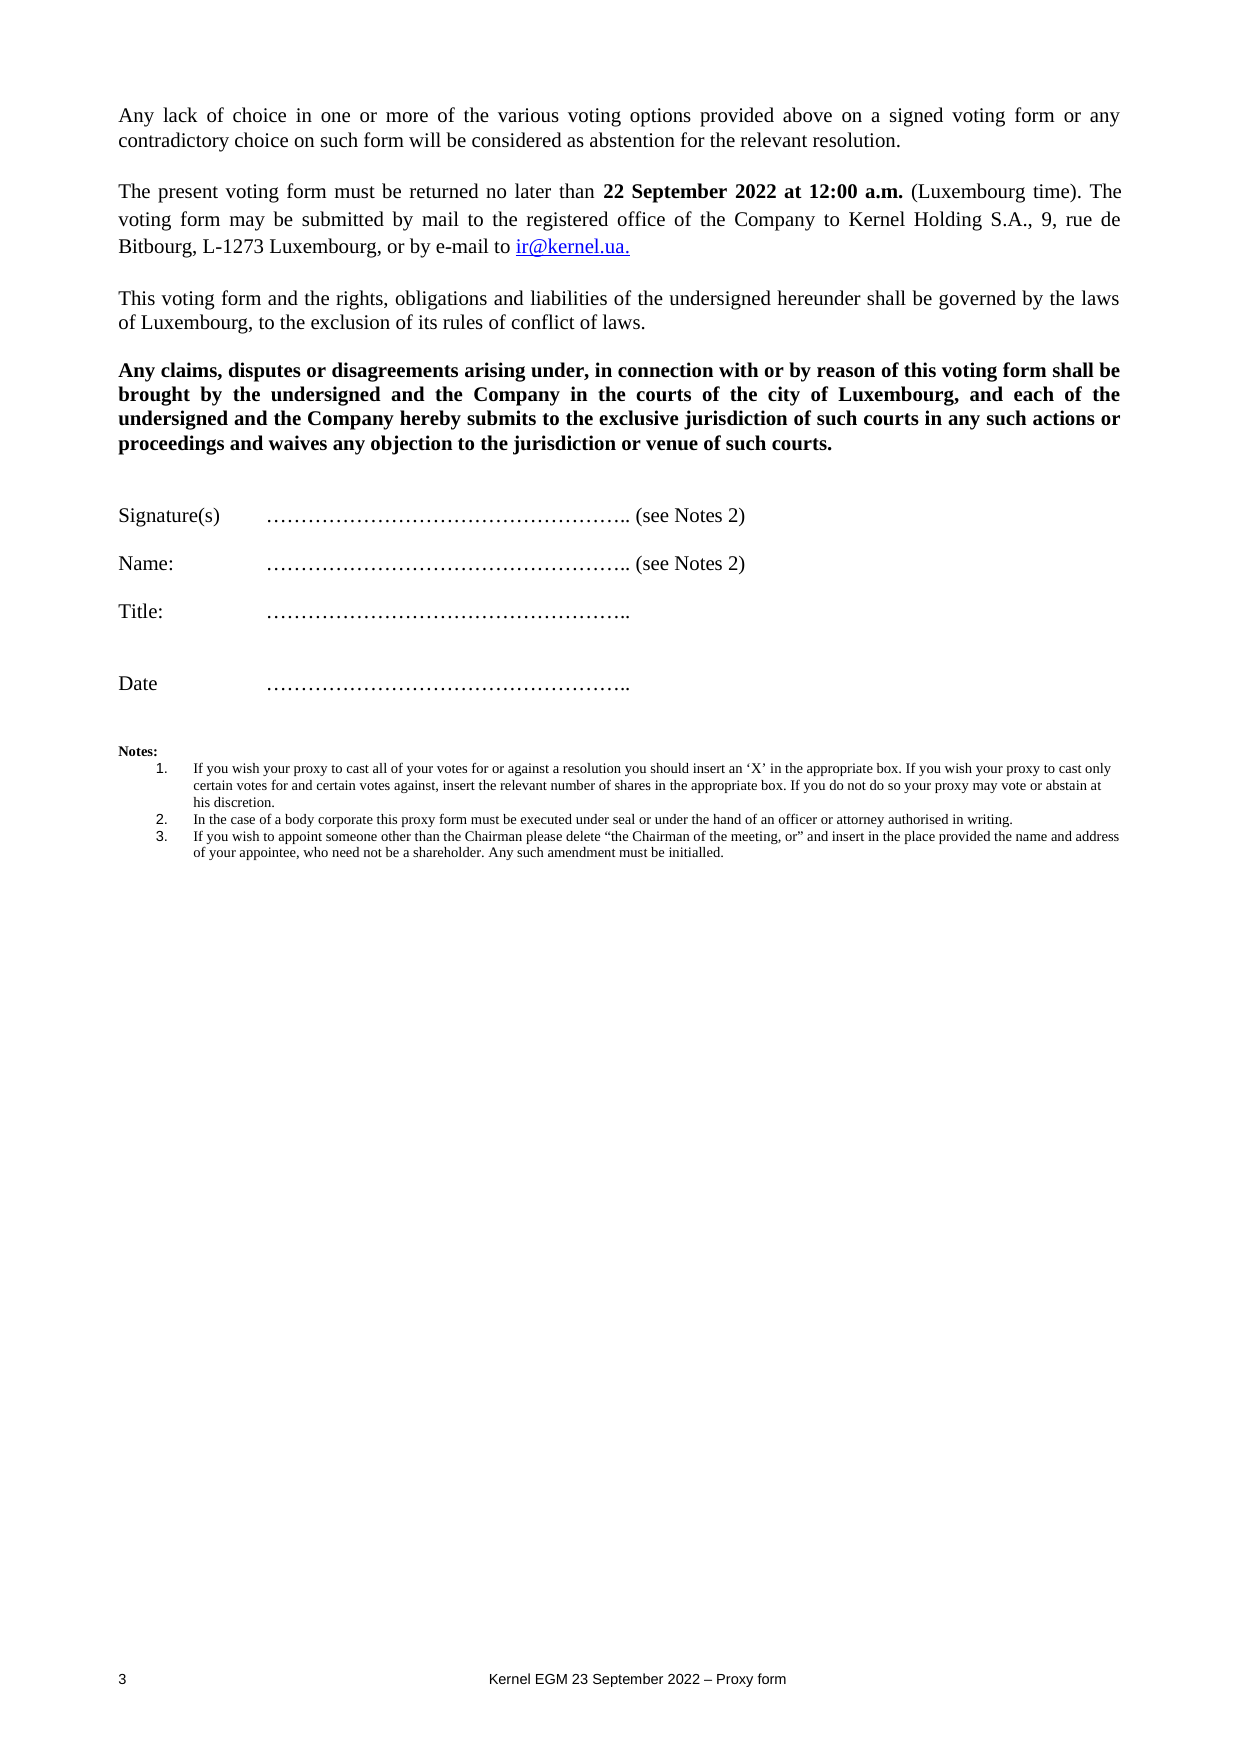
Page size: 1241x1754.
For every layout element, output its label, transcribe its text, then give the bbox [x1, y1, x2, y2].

text Title: …………………………………………….. [118, 599, 1122, 623]
text Name: …………………………………………….. (see Notes 2) [118, 551, 1122, 575]
text Notes: [118, 743, 1122, 760]
text Date …………………………………………….. [118, 671, 1122, 695]
list If you wish to appoint someone other than the Chairman please delete “the Chairman of the meeting, or” and insert in the place provided the name and address of your appointee, who need not be a shareholder. Any such amendment must be initialled. [156, 827, 1122, 861]
list If you wish your proxy to cast all of your votes for or against a resolution you should insert an ‘X’ in the appropriate box. If you wish your proxy to cast only certain votes for and certain votes against, insert the relevant number of shares in the appropriate box. If you do not do so your proxy may vote or abstain at his discretion. [156, 760, 1122, 810]
subtitle This voting form and the rights, obligations and liabilities of the undersigned hereunder shall be governed by the laws of Luxembourg, to the exclusion of its rules of conflict of laws. [118, 286, 1122, 334]
text Any lack of choice in one or more of the various voting options provided above on a signed voting form or any contradictory choice on such form will be considered as abstention for the relevant resolution. [118, 103, 1122, 152]
text The present voting form must be returned no later than 22 September 2022 at 12:00 a.m. (Luxembourg time). The voting form may be submitted by mail to the registered office of the Company to Kernel Holding S.A., 9, rue de Bitbourg, L-1273 Luxembourg, or by e-mail to ir@kernel.ua. [118, 179, 1122, 258]
list In the case of a body corporate this proxy form must be executed under seal or under the hand of an officer or attorney authorised in writing. [156, 810, 1122, 827]
text Signature(s) …………………………………………….. (see Notes 2) [118, 503, 1122, 527]
text Any claims, disputes or disagreements arising under, in connection with or by reason of this voting form shall be brought by the undersigned and the Company in the courts of the city of Luxembourg, and each of the undersigned and the Company hereby submits to the exclusive jurisdiction of such courts in any such actions or proceedings and waives any objection to the jurisdiction or venue of such courts. [118, 358, 1122, 454]
